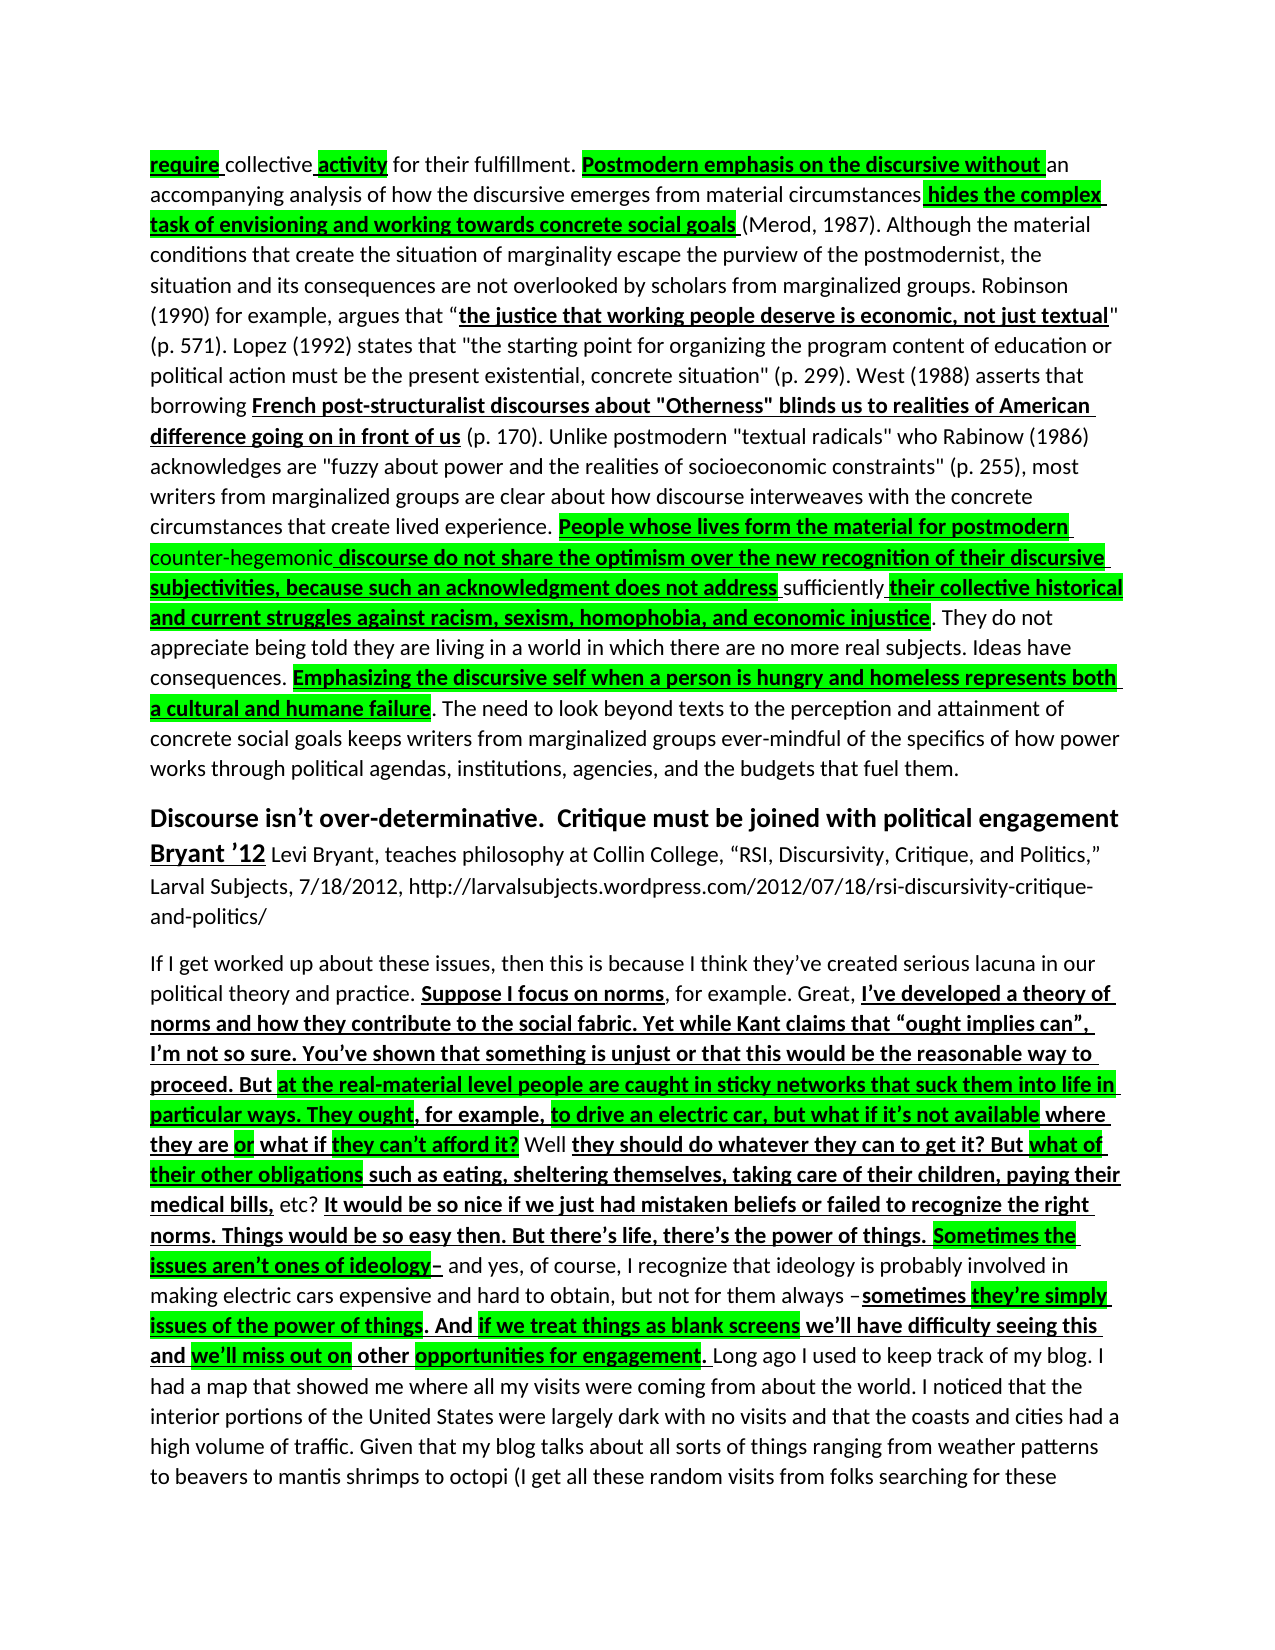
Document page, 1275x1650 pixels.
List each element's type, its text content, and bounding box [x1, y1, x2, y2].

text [150, 949, 1125, 1491]
text Bryant ’12 Levi Bryant, teaches philosophy at Collin College, “RSI, Discursivity, Critique, and Politics,” Larval Subjects, 7/18/2012, http://larvalsubjects.wordpress.com/2012/07/18/rsi-discursivity-critique-and-politics/ [150, 837, 1125, 930]
subtitle Discourse isn’t over-determinative. Critique must be joined with political engagement [150, 801, 1125, 834]
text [150, 150, 1125, 782]
